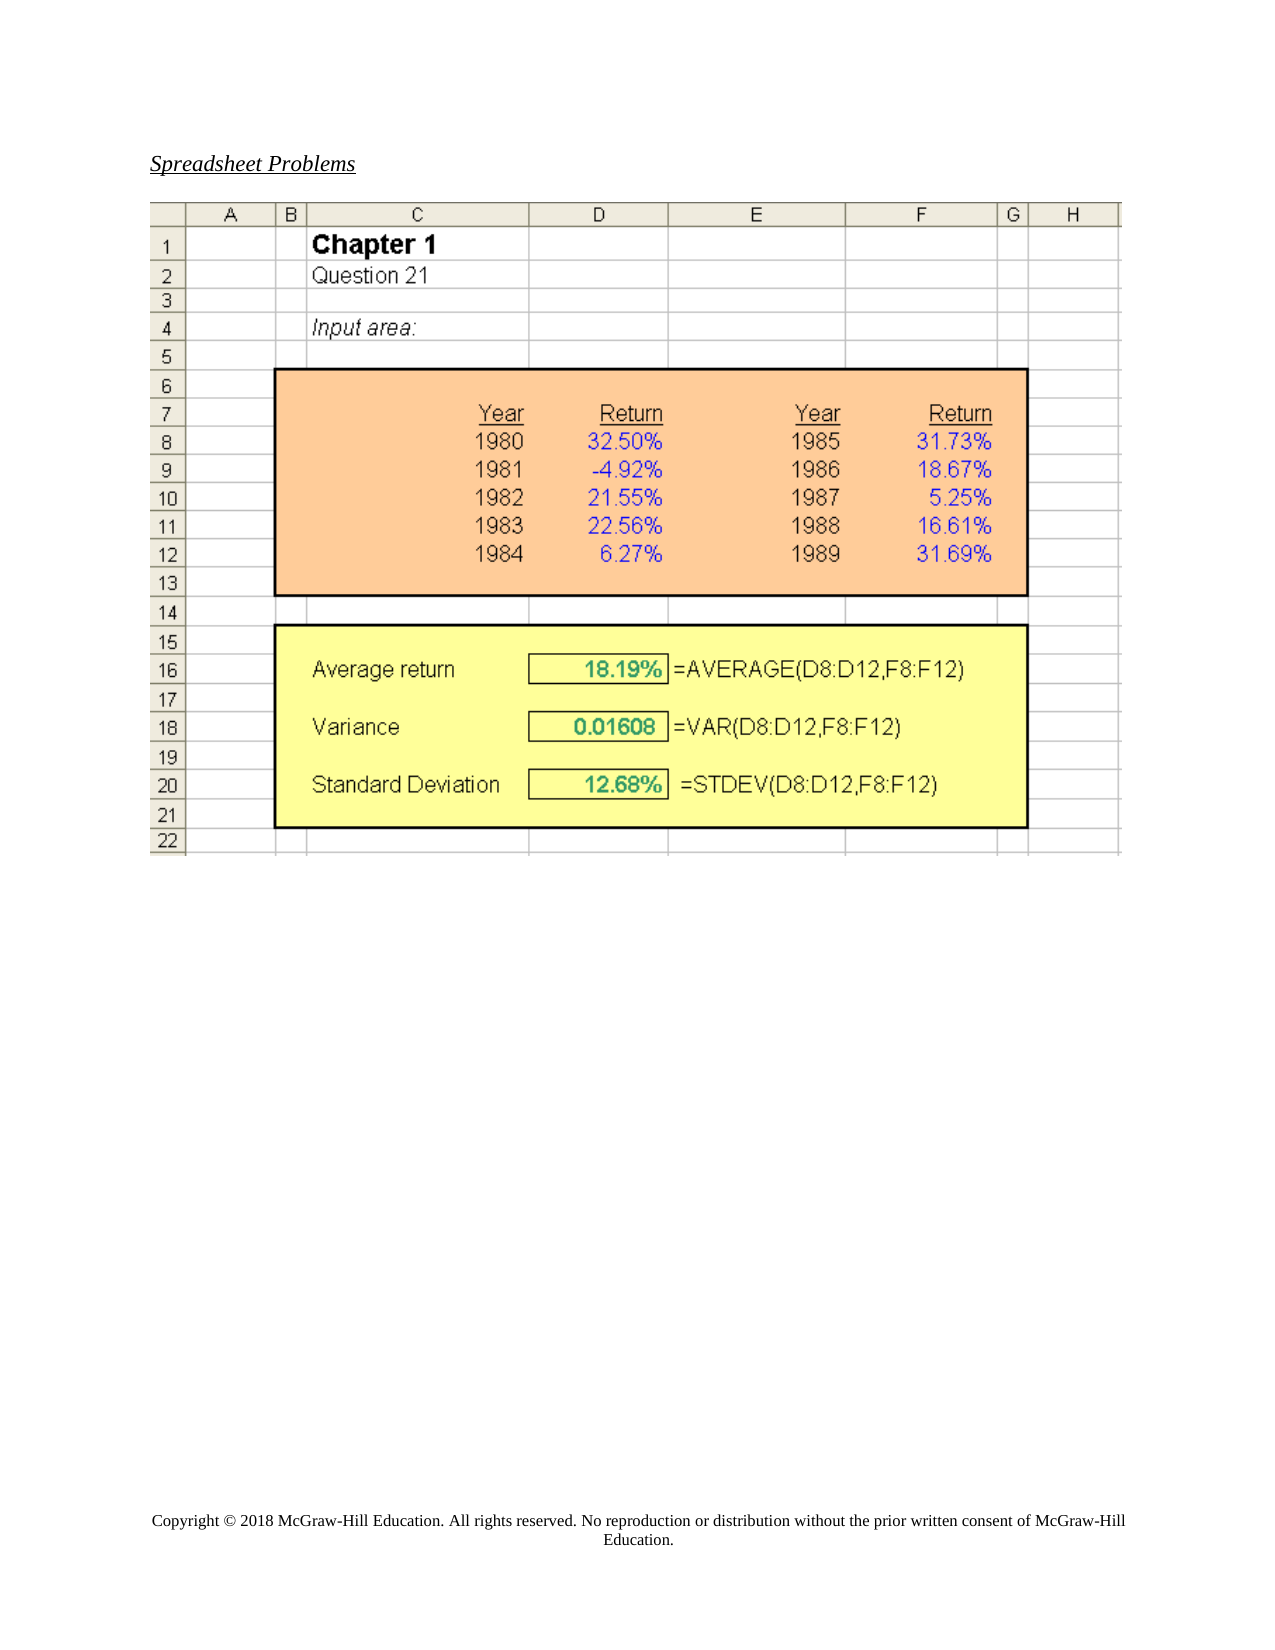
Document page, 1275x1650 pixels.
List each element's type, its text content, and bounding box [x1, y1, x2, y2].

text Spreadsheet Problems [150, 150, 1125, 176]
picture [150, 202, 1122, 856]
